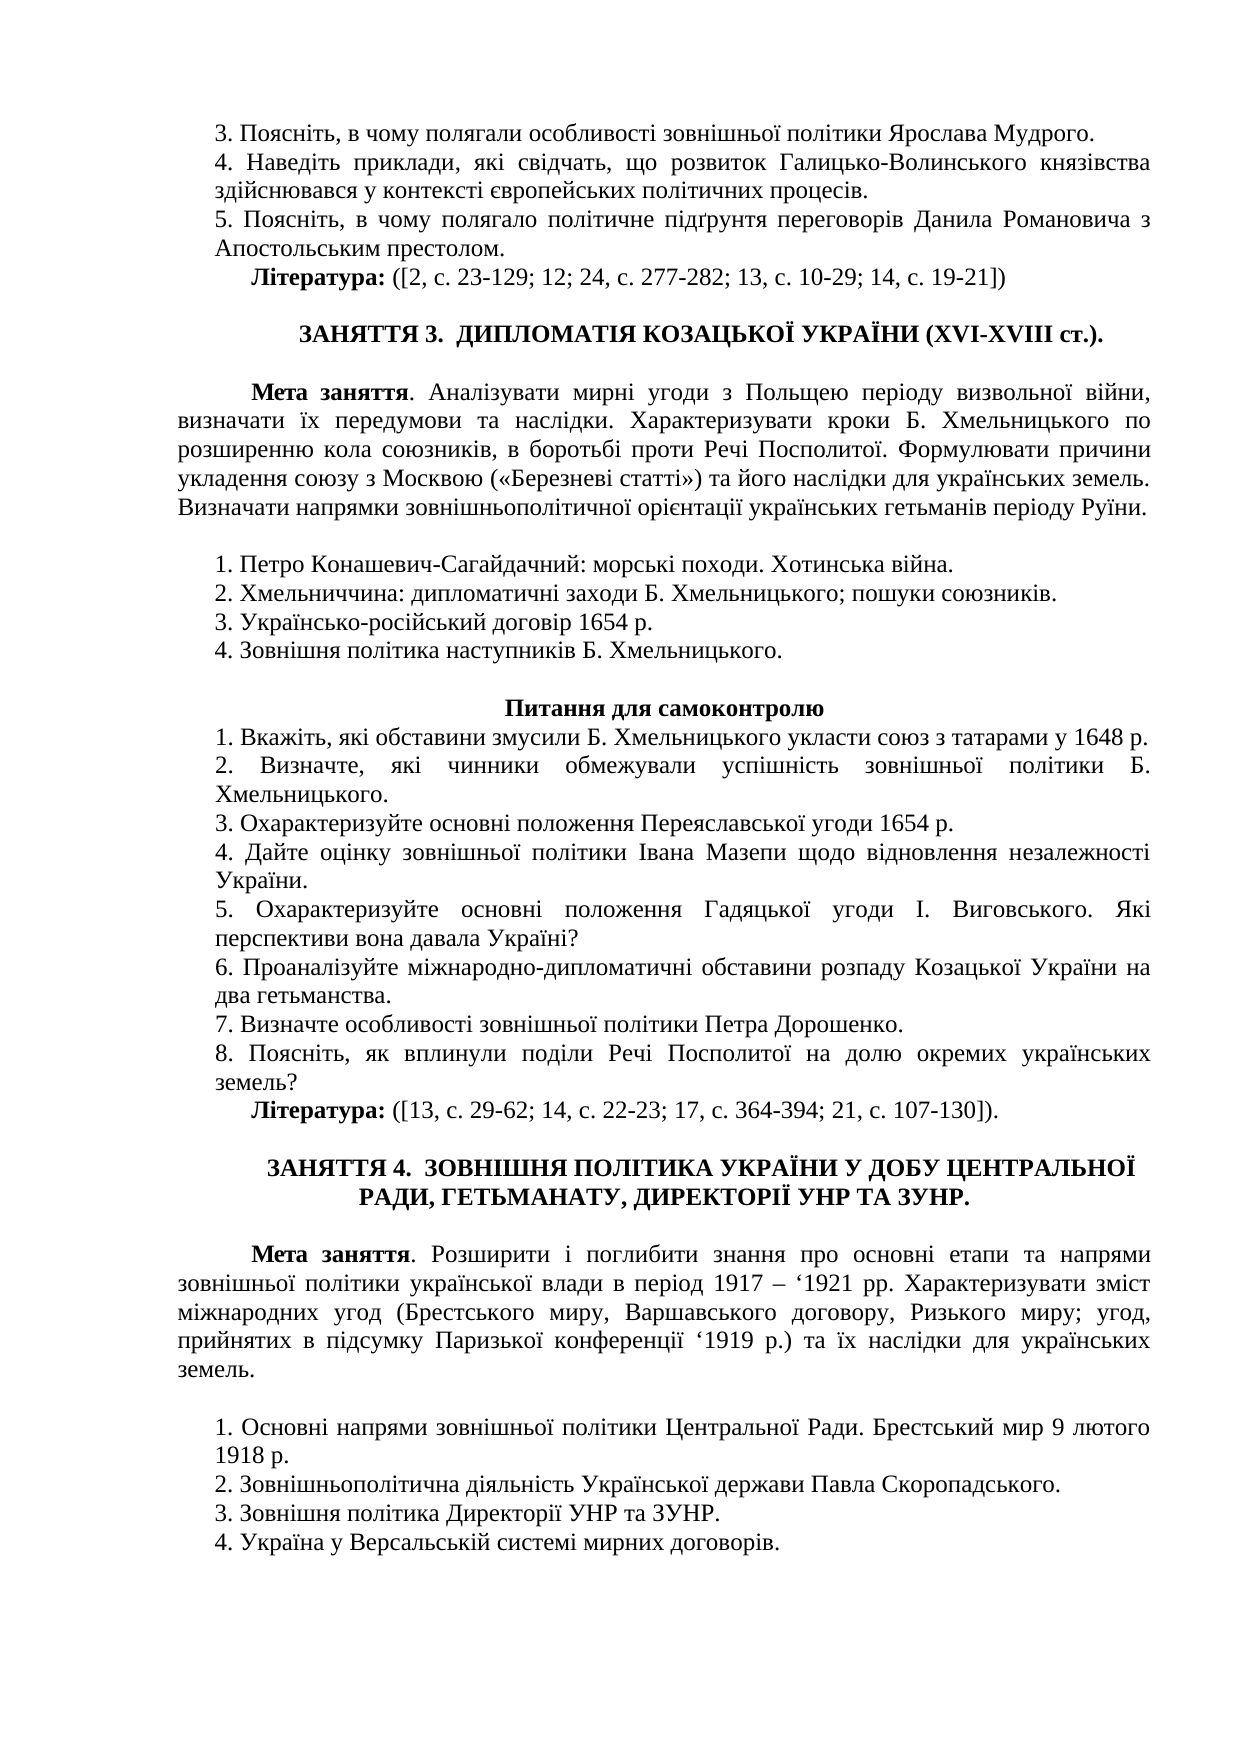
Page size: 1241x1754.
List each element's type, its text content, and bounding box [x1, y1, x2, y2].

text 3. Охарактеризуйте основні положення Переяславської угоди 1654 р. [215, 808, 1152, 837]
text 3. Зовнішня політика Директорії УНР та ЗУНР. [214, 1498, 1152, 1527]
text 8. Поясніть, як вплинули поділи Речі Посполитої на долю окремих українських земель? [215, 1038, 1152, 1096]
text 3. Поясніть, в чому полягали особливості зовнішньої політики Ярослава Мудрого. [214, 118, 1152, 147]
text 4. Зовнішня політика наступників Б. Хмельницького. [214, 636, 1152, 664]
text Питання для самоконтролю [177, 693, 1152, 722]
text 4. Дайте оцінку зовнішньої політики Івана Мазепи щодо відновлення незалежності України. [215, 837, 1152, 894]
text 5. Охарактеризуйте основні положення Гадяцької угоди І. Виговського. Які перспективи вона давала Україні? [215, 894, 1152, 952]
text Література: ([13, c. 29-62; 14, с. 22-23; 17, с. 364-394; 21, с. 107-130]). [177, 1096, 1152, 1124]
text 7. Визначте особливості зовнішньої політики Петра Дорошенко. [215, 1009, 1152, 1038]
text Мета заняття. Розширити і поглибити знання про основні етапи та напрями зовнішньої політики української влади в період 1917 – ‘1921 рр. Характеризувати зміст міжнародних угод (Брестського миру, Варшавського договору, Ризького миру; угод, прийнятих в підсумку Паризької конференції ‘1919 р.) та їх наслідки для українських земель. [177, 1239, 1152, 1383]
text 3. Українсько-російський договір 1654 р. [214, 607, 1152, 636]
text ЗАНЯТТЯ 4. ЗОВНІШНЯ ПОЛІТИКА УКРАЇНИ У ДОБУ ЦЕНТРАЛЬНОЇ РАДИ, ГЕТЬМАНАТУ, ДИРЕКТОРІЇ УНР ТА ЗУНР. [177, 1153, 1152, 1211]
text 2. Зовнішньополітична діяльність Української держави Павла Скоропадського. [214, 1469, 1152, 1498]
text Мета заняття. Аналізувати мирні угоди з Польщею періоду визвольної війни, визначати їх передумови та наслідки. Характеризувати кроки Б. Хмельницького по розширенню кола союзників, в боротьбі проти Речі Посполитої. Формулювати причини укладення союзу з Москвою («Березневі статті») та його наслідки для українських земель. Визначати напрямки зовнішньополітичної орієнтації українських гетьманів періоду Руїни. [177, 377, 1152, 521]
text 4. Наведіть приклади, які свідчать, що розвиток Галицько-Волинського князівства здійснювався у контексті європейських політичних процесів. [214, 147, 1152, 204]
text 5. Поясніть, в чому полягало політичне підґрунтя переговорів Данила Романовича з Апостольським престолом. [214, 204, 1152, 262]
text 4. Україна у Версальській системі мирних договорів. [214, 1527, 1152, 1556]
text 1. Вкажіть, які обставини змусили Б. Хмельницького укласти союз з татарами у 1648 р. [215, 722, 1152, 751]
text 1. Петро Конашевич-Сагайдачний: морські походи. Хотинська війна. [214, 549, 1152, 578]
text 2. Визначте, які чинники обмежували успішність зовнішньої політики Б. Хмельницького. [215, 751, 1152, 808]
text 6. Проаналізуйте міжнародно-дипломатичні обставини розпаду Козацької України на два гетьманства. [215, 952, 1152, 1009]
text 1. Основні напрями зовнішньої політики Центральної Ради. Брестський мир 9 лютого 1918 р. [214, 1412, 1152, 1469]
text ЗАНЯТТЯ 3. ДИПЛОМАТІЯ КОЗАЦЬКОЇ УКРАЇНИ (XVI-XVIІІ ст.). [177, 319, 1152, 348]
text Література: ([2, c. 23-129; 12; 24, с. 277-282; 13, с. 10-29; 14, с. 19-21]) [177, 262, 1152, 291]
text 2. Хмельниччина: дипломатичні заходи Б. Хмельницького; пошуки союзників. [214, 578, 1152, 607]
